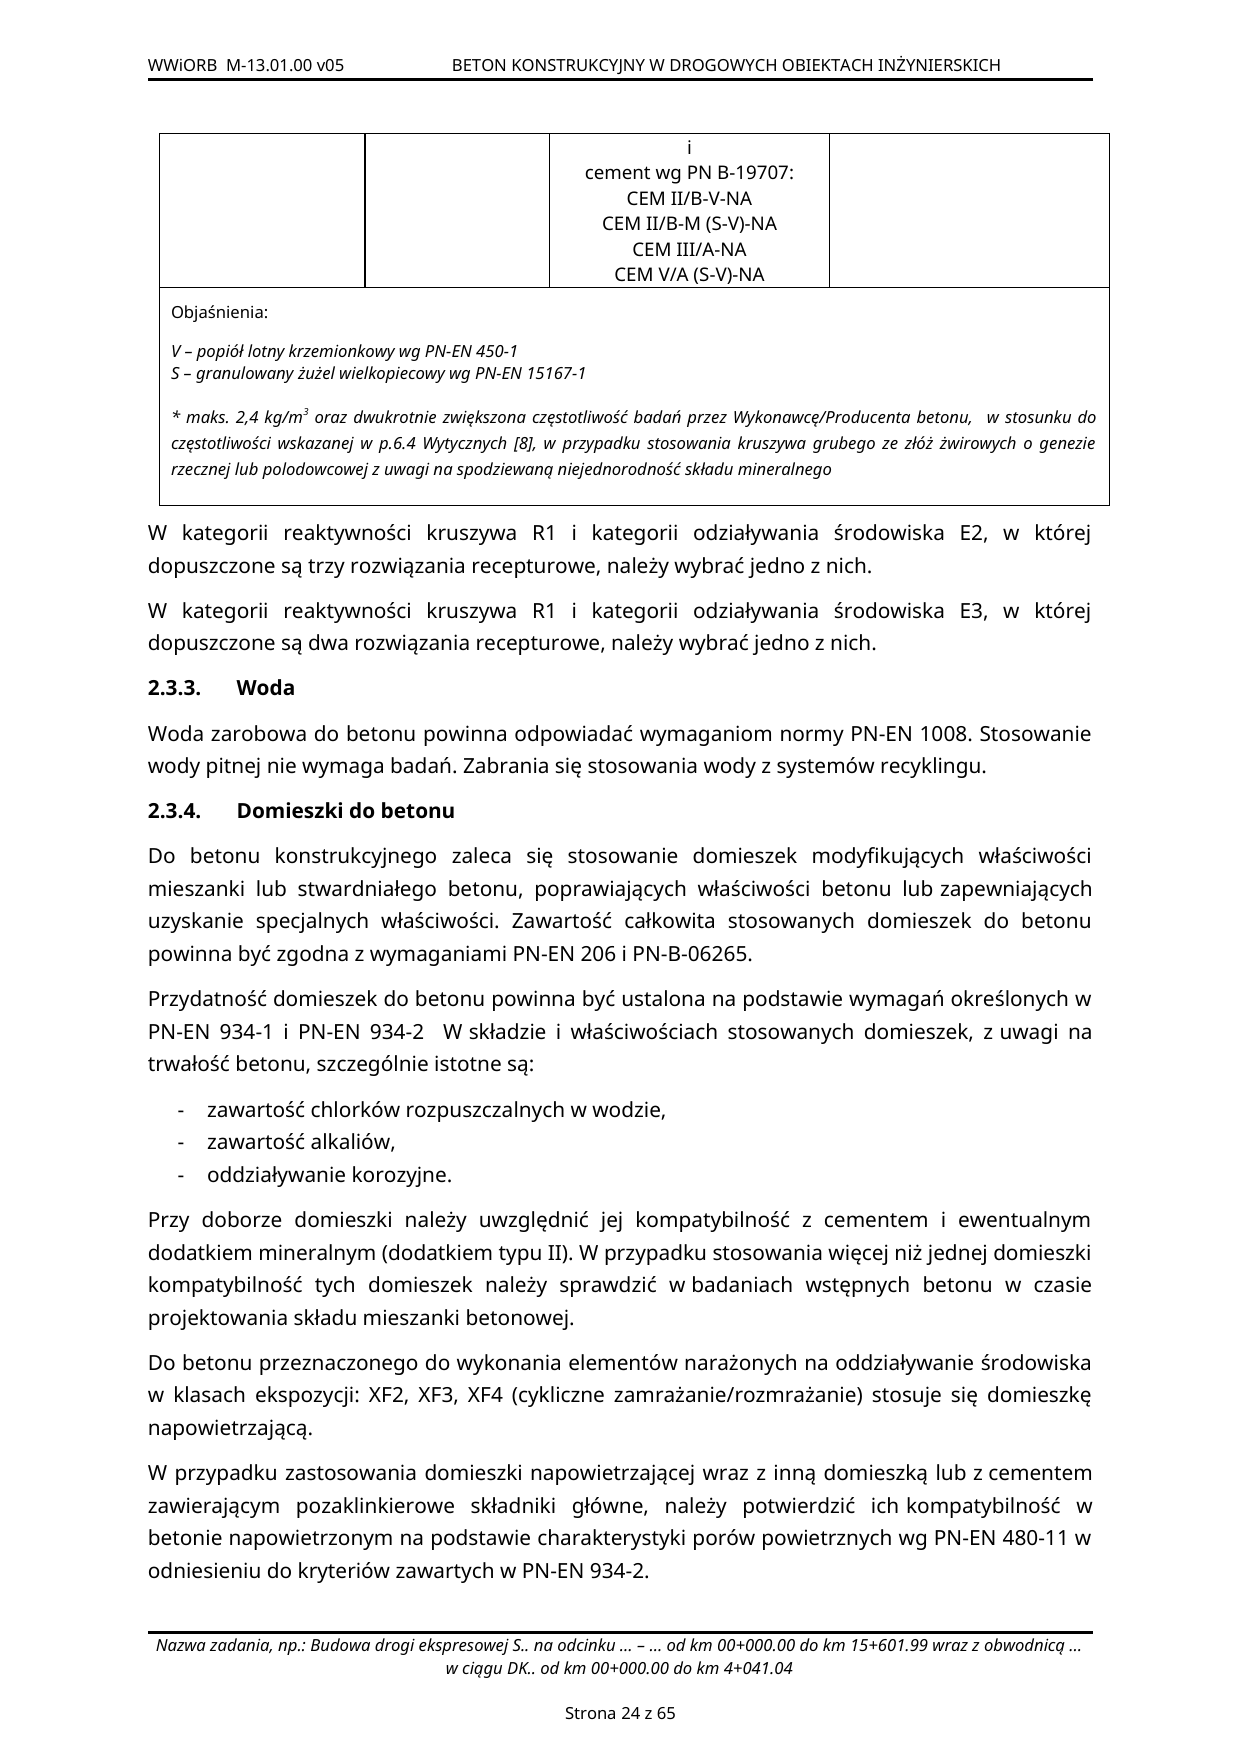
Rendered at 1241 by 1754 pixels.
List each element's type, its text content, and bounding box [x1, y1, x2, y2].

text W kategorii reaktywności kruszywa R1 i kategorii odziaływania środowiska E3, w której dopuszczone są dwa rozwiązania recepturowe, należy wybrać jedno z nich. [148, 596, 1093, 657]
subtitle Woda [148, 673, 1093, 702]
text Przydatność domieszek do betonu powinna być ustalona na podstawie wymagań określonych w PN-EN 934-1 i PN-EN 934-2 W składzie i właściwościach stosowanych domieszek, z uwagi na trwałość betonu, szczególnie istotne są: [148, 984, 1093, 1078]
text W kategorii reaktywności kruszywa R1 i kategorii odziaływania środowiska E2, w której dopuszczone są trzy rozwiązania recepturowe, należy wybrać jedno z nich. [148, 518, 1093, 579]
text Przy doborze domieszki należy uwzględnić jej kompatybilność z cementem i ewentualnym dodatkiem mineralnym (dodatkiem typu II). W przypadku stosowania więcej niż jednej domieszki kompatybilność tych domieszek należy sprawdzić w badaniach wstępnych betonu w czasie projektowania składu mieszanki betonowej. [148, 1205, 1093, 1331]
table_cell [550, 134, 829, 287]
list zawartość alkaliów, [177, 1127, 1093, 1156]
subtitle Domieszki do betonu [148, 796, 1093, 825]
text Woda zarobowa do betonu powinna odpowiadać wymaganiom normy PN-EN 1008. Stosowanie wody pitnej nie wymaga badań. Zabrania się stosowania wody z systemów recyklingu. [148, 719, 1093, 780]
list zawartość chlorków rozpuszczalnych w wodzie, [177, 1095, 1093, 1123]
list oddziaływanie korozyjne. [177, 1160, 1093, 1188]
table_cell Objaśnienia: V – popiół lotny krzemionkowy wg PN-EN 450-1 S – granulowany żużel wielkopiecowy wg PN-EN 15167-1 * maks. 2,4 kg/m3 oraz dwukrotnie zwiększona częstotliwość badań przez Wykonawcę/Producenta betonu, w stosunku do częstotliwości wskazanej w p.6.4 Wytycznych [8], w przypadku stosowania kruszywa grubego ze złóż żwirowych o genezie rzecznej lub polodowcowej z uwagi na spodziewaną niejednorodność składu mineralnego [160, 288, 1109, 504]
text W przypadku zastosowania domieszki napowietrzającej wraz z inną domieszką lub z cementem zawierającym pozaklinkierowe składniki główne, należy potwierdzić ich kompatybilność w betonie napowietrzonym na podstawie charakterystyki porów powietrznych wg PN-EN 480-11 w odniesieniu do kryteriów zawartych w PN-EN 934-2. [148, 1458, 1093, 1584]
text Do betonu przeznaczonego do wykonania elementów narażonych na oddziaływanie środowiska w klasach ekspozycji: XF2, XF3, XF4 (cykliczne zamrażanie/rozmrażanie) stosuje się domieszkę napowietrzającą. [148, 1348, 1093, 1442]
text Do betonu konstrukcyjnego zaleca się stosowanie domieszek modyfikujących właściwości mieszanki lub stwardniałego betonu, poprawiających właściwości betonu lub zapewniających uzyskanie specjalnych właściwości. Zawartość całkowita stosowanych domieszek do betonu powinna być zgodna z wymaganiami PN-EN 206 i PN-B-06265. [148, 841, 1093, 968]
